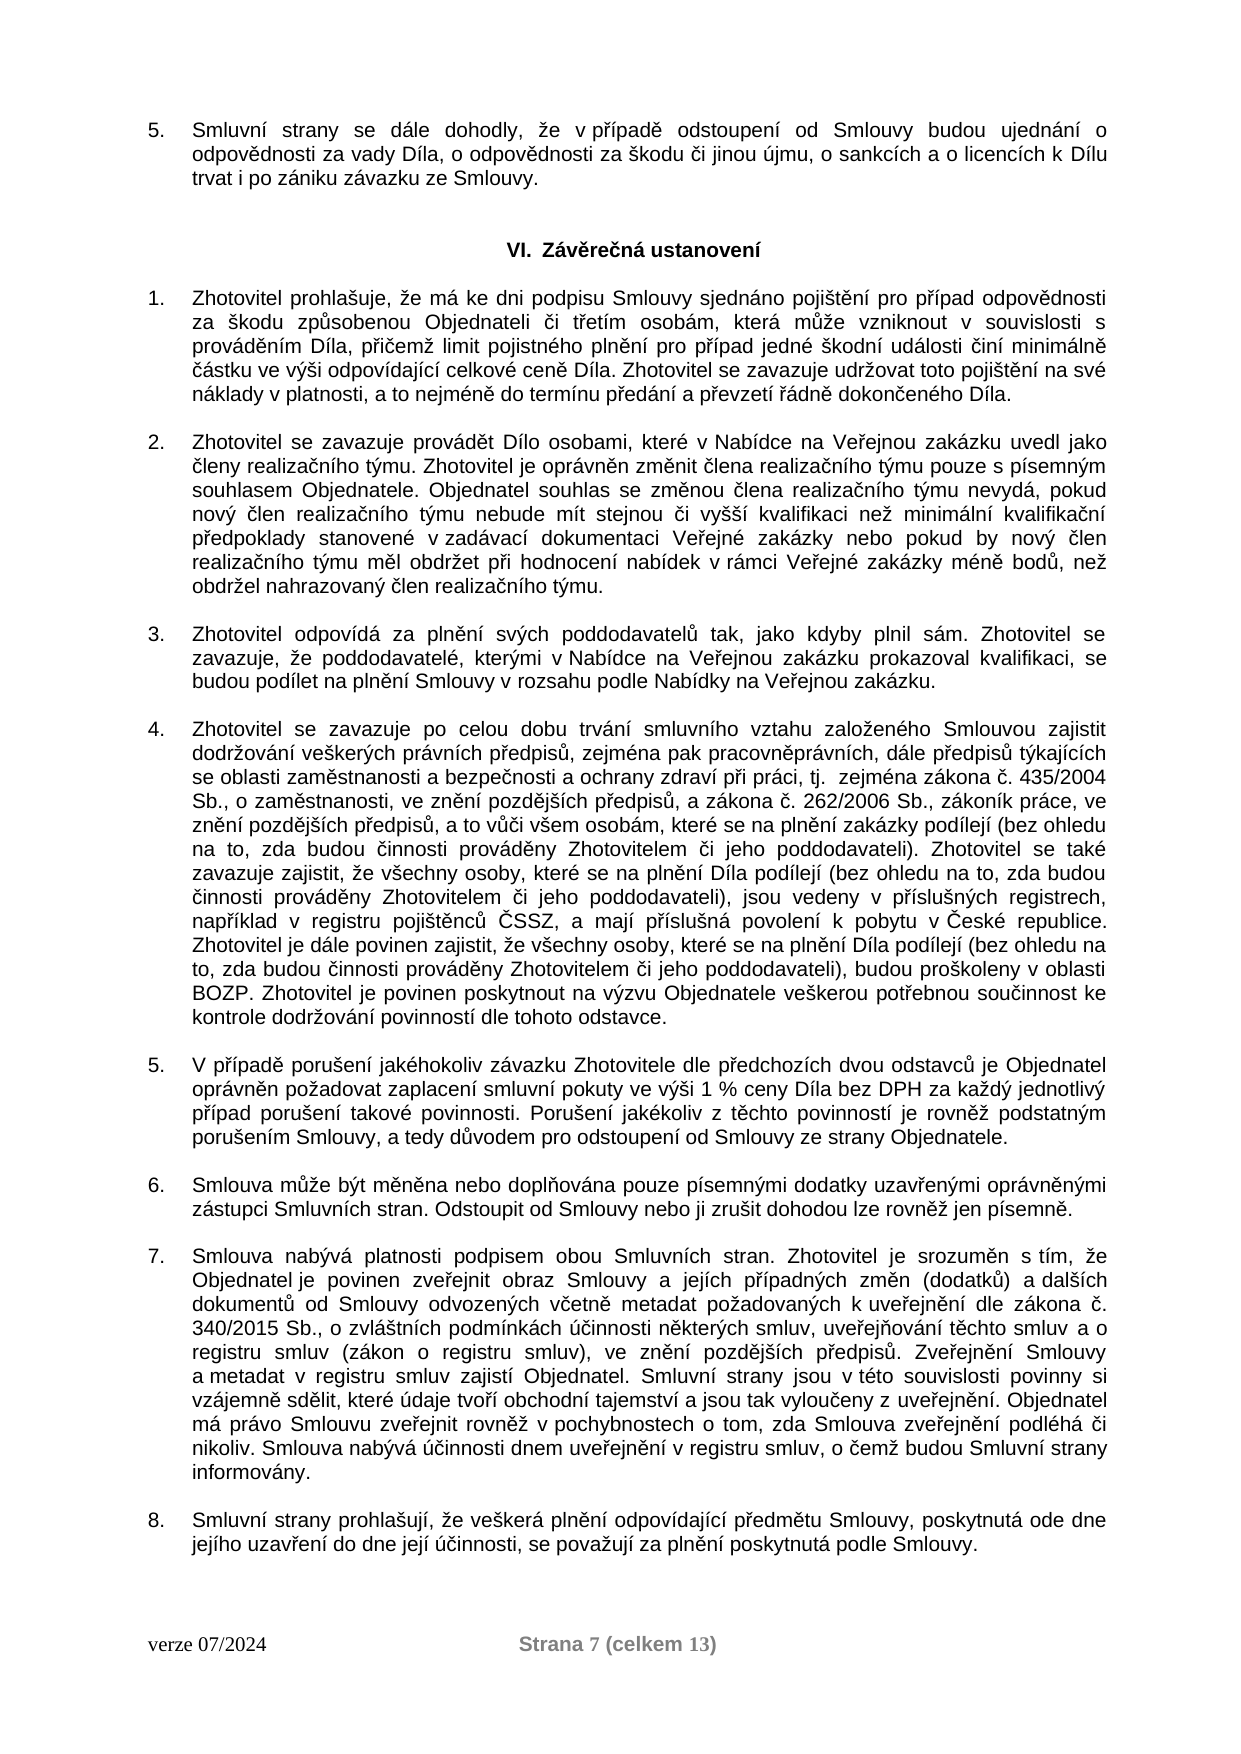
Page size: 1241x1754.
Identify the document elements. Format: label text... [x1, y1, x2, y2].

list Smluvní strany se dále dohodly, že v případě odstoupení od Smlouvy budou ujednání o odpovědnosti za vady Díla, o odpovědnosti za škodu či jinou újmu, o sankcích a o licencích k Dílu trvat i po zániku závazku ze Smlouvy. [148, 118, 1107, 190]
list Zhotovitel odpovídá za plnění svých poddodavatelů tak, jako kdyby plnil sám. Zhotovitel se zavazuje, že poddodavatelé, kterými v Nabídce na Veřejnou zakázku prokazoval kvalifikaci, se budou podílet na plnění Smlouvy v rozsahu podle Nabídky na Veřejnou zakázku. [148, 621, 1107, 693]
list Zhotovitel se zavazuje provádět Dílo osobami, které v Nabídce na Veřejnou zakázku uvedl jako členy realizačního týmu. Zhotovitel je oprávněn změnit člena realizačního týmu pouze s písemným souhlasem Objednatele. Objednatel souhlas se změnou člena realizačního týmu nevydá, pokud nový člen realizačního týmu nebude mít stejnou či vyšší kvalifikaci než minimální kvalifikační předpoklady stanovené v zadávací dokumentaci Veřejné zakázky nebo pokud by nový člen realizačního týmu měl obdržet při hodnocení nabídek v rámci Veřejné zakázky méně bodů, než obdržel nahrazovaný člen realizačního týmu. [148, 430, 1107, 597]
list Smlouva může být měněna nebo doplňována pouze písemnými dodatky uzavřenými oprávněnými zástupci Smluvních stran. Odstoupit od Smlouvy nebo ji zrušit dohodou lze rovněž jen písemně. [148, 1172, 1107, 1220]
list Zhotovitel prohlašuje, že má ke dni podpisu Smlouvy sjednáno pojištění pro případ odpovědnosti za škodu způsobenou Objednateli či třetím osobám, která může vzniknout v souvislosti s prováděním Díla, přičemž limit pojistného plnění pro případ jedné škodní události činí minimálně částku ve výši odpovídající celkové ceně Díla. Zhotovitel se zavazuje udržovat toto pojištění na své náklady v platnosti, a to nejméně do termínu předání a převzetí řádně dokončeného Díla. [148, 286, 1107, 406]
list Závěrečná ustanovení [185, 238, 1107, 262]
list Smlouva nabývá platnosti podpisem obou Smluvních stran. Zhotovitel je srozuměn s tím, že Objednatel je povinen zveřejnit obraz Smlouvy a jejích případných změn (dodatků) a dalších dokumentů od Smlouvy odvozených včetně metadat požadovaných k uveřejnění dle zákona č. 340/2015 Sb., o zvláštních podmínkách účinnosti některých smluv, uveřejňování těchto smluv a o registru smluv (zákon o registru smluv), ve znění pozdějších předpisů. Zveřejnění Smlouvy a metadat v registru smluv zajistí Objednatel. Smluvní strany jsou v této souvislosti povinny si vzájemně sdělit, které údaje tvoří obchodní tajemství a jsou tak vyloučeny z uveřejnění. Objednatel má právo Smlouvu zveřejnit rovněž v pochybnostech o tom, zda Smlouva zveřejnění podléhá či nikoliv. Smlouva nabývá účinnosti dnem uveřejnění v registru smluv, o čemž budou Smluvní strany informovány. [148, 1244, 1107, 1484]
list Smluvní strany prohlašují, že veškerá plnění odpovídající předmětu Smlouvy, poskytnutá ode dne jejího uzavření do dne její účinnosti, se považují za plnění poskytnutá podle Smlouvy. [148, 1508, 1107, 1556]
list V případě porušení jakéhokoliv závazku Zhotovitele dle předchozích dvou odstavců je Objednatel oprávněn požadovat zaplacení smluvní pokuty ve výši 1 % ceny Díla bez DPH za každý jednotlivý případ porušení takové povinnosti. Porušení jakékoliv z těchto povinností je rovněž podstatným porušením Smlouvy, a tedy důvodem pro odstoupení od Smlouvy ze strany Objednatele. [148, 1053, 1107, 1148]
list Zhotovitel se zavazuje po celou dobu trvání smluvního vztahu založeného Smlouvou zajistit dodržování veškerých právních předpisů, zejména pak pracovněprávních, dále předpisů týkajících se oblasti zaměstnanosti a bezpečnosti a ochrany zdraví při práci, tj. zejména zákona č. 435/2004 Sb., o zaměstnanosti, ve znění pozdějších předpisů, a zákona č. 262/2006 Sb., zákoník práce, ve znění pozdějších předpisů, a to vůči všem osobám, které se na plnění zakázky podílejí (bez ohledu na to, zda budou činnosti prováděny Zhotovitelem či jeho poddodavateli). Zhotovitel se také zavazuje zajistit, že všechny osoby, které se na plnění Díla podílejí (bez ohledu na to, zda budou činnosti prováděny Zhotovitelem či jeho poddodavateli), jsou vedeny v příslušných registrech, například v registru pojištěnců ČSSZ, a mají příslušná povolení k pobytu v České republice. Zhotovitel je dále povinen zajistit, že všechny osoby, které se na plnění Díla podílejí (bez ohledu na to, zda budou činnosti prováděny Zhotovitelem či jeho poddodavateli), budou proškoleny v oblasti BOZP. Zhotovitel je povinen poskytnout na výzvu Objednatele veškerou potřebnou součinnost ke kontrole dodržování povinností dle tohoto odstavce. [148, 717, 1107, 1029]
